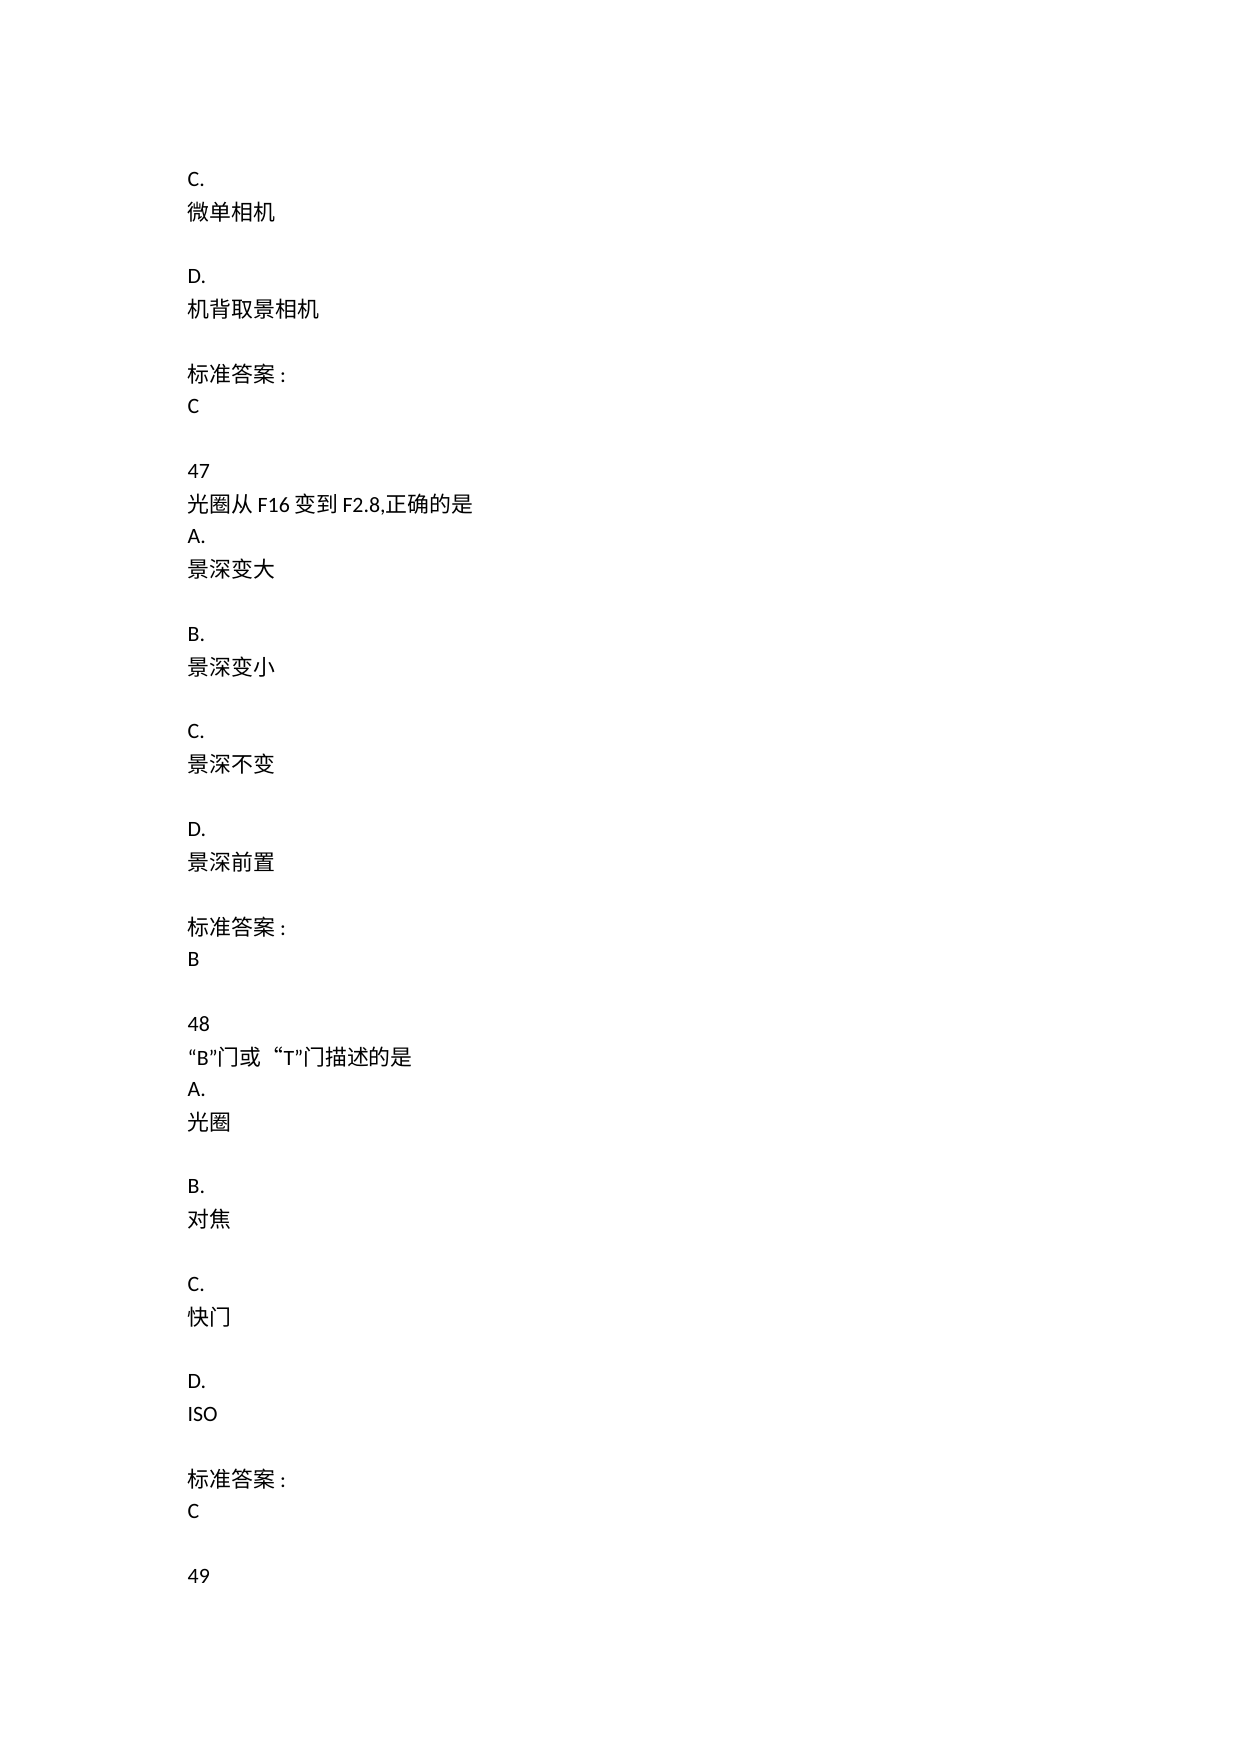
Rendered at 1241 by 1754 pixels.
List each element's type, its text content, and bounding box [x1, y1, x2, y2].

text 光圈从F16变到F2.8,正确的是 [187, 487, 1053, 519]
text C [187, 389, 1053, 422]
text 微单相机 [187, 194, 1053, 227]
text 对焦 [187, 1202, 1053, 1234]
text 光圈 [187, 1104, 1053, 1137]
text 标准答案 : [187, 357, 1053, 389]
text B. [187, 1169, 1053, 1202]
text D. [187, 812, 1053, 844]
text B [187, 942, 1053, 974]
text C [187, 1494, 1053, 1527]
text C. [187, 714, 1053, 747]
text D. [187, 259, 1053, 292]
text ISO [187, 1397, 1053, 1429]
text C. [187, 162, 1053, 194]
text D. [187, 1364, 1053, 1397]
text 景深变小 [187, 649, 1053, 682]
text C. [187, 1267, 1053, 1299]
text 47 [187, 454, 1053, 487]
text “B”门或“T”门描述的是 [187, 1039, 1053, 1072]
text B. [187, 617, 1053, 649]
text 标准答案 : [187, 909, 1053, 942]
text 景深不变 [187, 747, 1053, 779]
text 标准答案 : [187, 1462, 1053, 1494]
text 景深前置 [187, 844, 1053, 877]
text A. [187, 1072, 1053, 1104]
text 48 [187, 1007, 1053, 1039]
text 快门 [187, 1299, 1053, 1332]
text 机背取景相机 [187, 292, 1053, 324]
text A. [187, 519, 1053, 552]
text 景深变大 [187, 552, 1053, 584]
text 49 [187, 1559, 1053, 1592]
